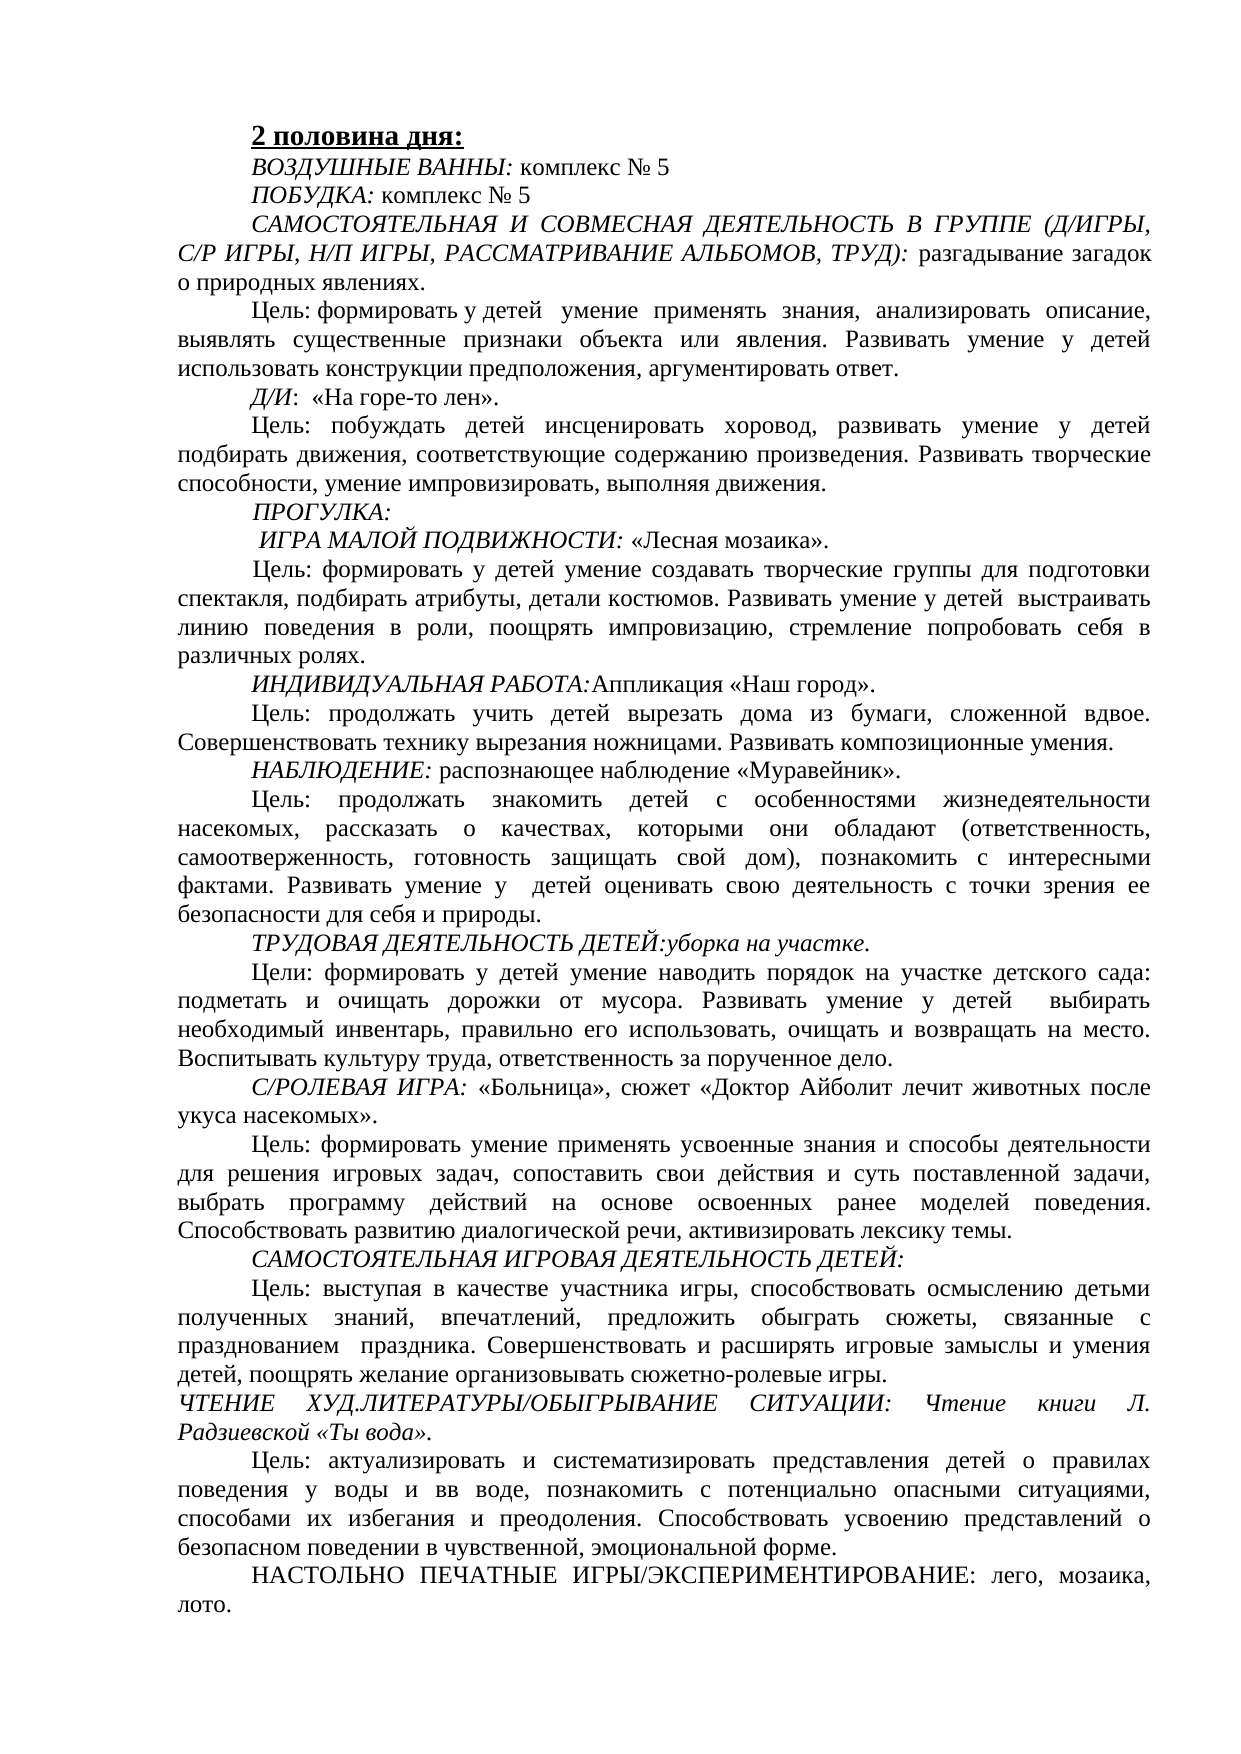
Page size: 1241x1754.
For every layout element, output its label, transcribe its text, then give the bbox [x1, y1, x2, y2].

text ВОЗДУШНЫЕ ВАННЫ: комплекс № 5 [177, 152, 1152, 180]
text САМОСТОЯТЕЛЬНАЯ И СОВМЕСНАЯ ДЕЯТЕЛЬНОСТЬ В ГРУППЕ (Д/ИГРЫ, С/Р ИГРЫ, Н/П ИГРЫ, РАССМАТРИВАНИЕ АЛЬБОМОВ, ТРУД): разгадывание загадок о природных явлениях. [177, 209, 1152, 295]
text Д/И: «На горе-то лен». [177, 382, 1152, 410]
text Цель: продолжать знакомить детей с особенностями жизнедеятельности насекомых, рассказать о качествах, которыми они обладают (ответственность, самоотверженность, готовность защищать свой дом), познакомить с интересными фактами. Развивать умение у детей оценивать свою деятельность с точки зрения ее безопасности для себя и природы. [177, 784, 1152, 928]
text САМОСТОЯТЕЛЬНАЯ ИГРОВАЯ ДЕЯТЕЛЬНОСТЬ ДЕТЕЙ: [177, 1244, 1152, 1273]
text ИГРА МАЛОЙ ПОДВИЖНОСТИ: «Лесная мозаика». [177, 525, 1152, 554]
text ПОБУДКА: комплекс № 5 [177, 180, 1152, 209]
text Цель: побуждать детей инсценировать хоровод, развивать умение у детей подбирать движения, соответствующие содержанию произведения. Развивать творческие способности, умение импровизировать, выполняя движения. [177, 410, 1152, 497]
text Цель: формировать у детей умение применять знания, анализировать описание, выявлять существенные признаки объекта или явления. Развивать умение у детей использовать конструкции предположения, аргументировать ответ. [177, 295, 1152, 382]
text ИНДИВИДУАЛЬНАЯ РАБОТА:Аппликация «Наш город». [177, 669, 1152, 698]
text Цель: продолжать учить детей вырезать дома из бумаги, сложенной вдвое. Совершенствовать технику вырезания ножницами. Развивать композиционные умения. [177, 698, 1152, 755]
text ЧТЕНИЕ ХУД.ЛИТЕРАТУРЫ/ОБЫГРЫВАНИЕ СИТУАЦИИ: Чтение книги Л. Радзиевской «Ты вода». [177, 1388, 1152, 1445]
text С/РОЛЕВАЯ ИГРА: «Больница», сюжет «Доктор Айболит лечит животных после укуса насекомых». [177, 1072, 1152, 1129]
text 2 половина дня: [177, 118, 1152, 152]
text НАБЛЮДЕНИЕ: распознающее наблюдение «Муравейник». [177, 755, 1152, 784]
text НАСТОЛЬНО ПЕЧАТНЫЕ ИГРЫ/ЭКСПЕРИМЕНТИРОВАНИЕ: лего, мозаика, лото. [177, 1560, 1152, 1618]
text Цель: выступая в качестве участника игры, способствовать осмыслению детьми полученных знаний, впечатлений, предложить обыграть сюжеты, связанные с празднованием праздника. Совершенствовать и расширять игровые замыслы и умения детей, поощрять желание организовывать сюжетно-ролевые игры. [177, 1273, 1152, 1388]
text Цели: формировать у детей умение наводить порядок на участке детского сада: подметать и очищать дорожки от мусора. Развивать умение у детей выбирать необходимый инвентарь, правильно его использовать, очищать и возвращать на место. Воспитывать культуру труда, ответственность за порученное дело. [177, 957, 1152, 1072]
text Цель: формировать умение применять усвоенные знания и способы деятельности для решения игровых задач, сопоставить свои действия и суть поставленной задачи, выбрать программу действий на основе освоенных ранее моделей поведения. Способствовать развитию диалогической речи, активизировать лексику темы. [177, 1129, 1152, 1244]
text Цель: формировать у детей умение создавать творческие группы для подготовки спектакля, подбирать атрибуты, детали костюмов. Развивать умение у детей выстраивать линию поведения в роли, поощрять импровизацию, стремление попробовать себя в различных ролях. [177, 554, 1152, 669]
text Цель: актуализировать и систематизировать представления детей о правилах поведения у воды и вв воде, познакомить с потенциально опасными ситуациями, способами их избегания и преодоления. Способствовать усвоению представлений о безопасном поведении в чувственной, эмоциональной форме. [177, 1445, 1152, 1560]
text ТРУДОВАЯ ДЕЯТЕЛЬНОСТЬ ДЕТЕЙ:уборка на участке. [177, 928, 1152, 957]
text ПРОГУЛКА: [177, 497, 1152, 525]
